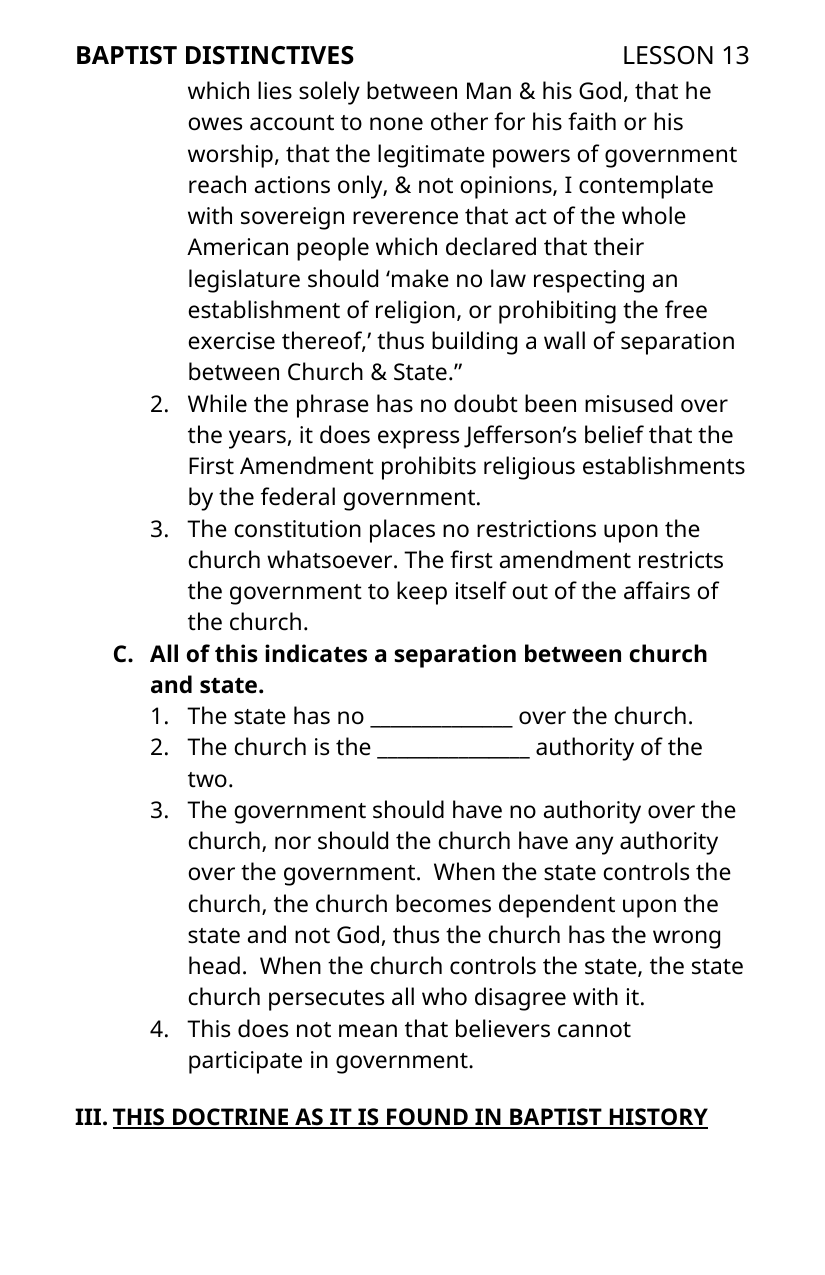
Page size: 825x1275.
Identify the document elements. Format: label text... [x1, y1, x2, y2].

list This does not mean that believers cannot participate in government. [150, 1012, 750, 1075]
list The constitution places no restrictions upon the church whatsoever. The first amendment restricts the government to keep itself out of the affairs of the church. [150, 512, 750, 637]
list While the phrase has no doubt been misused over the years, it does express Jefferson’s belief that the First Amendment prohibits religious establishments by the federal government. [150, 387, 750, 512]
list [150, 75, 750, 387]
list All of this indicates a separation between church and state. [112, 637, 750, 700]
list The state has no ______________ over the church. [150, 700, 750, 731]
list The government should have no authority over the church, nor should the church have any authority over the government. When the state controls the church, the church becomes dependent upon the state and not God, thus the church has the wrong head. When the church controls the state, the state church persecutes all who disagree with it. [150, 794, 750, 1012]
list THIS DOCTRINE AS IT IS FOUND IN BAPTIST HISTORY [75, 1101, 750, 1132]
list The church is the _______________ authority of the two. [150, 731, 750, 794]
